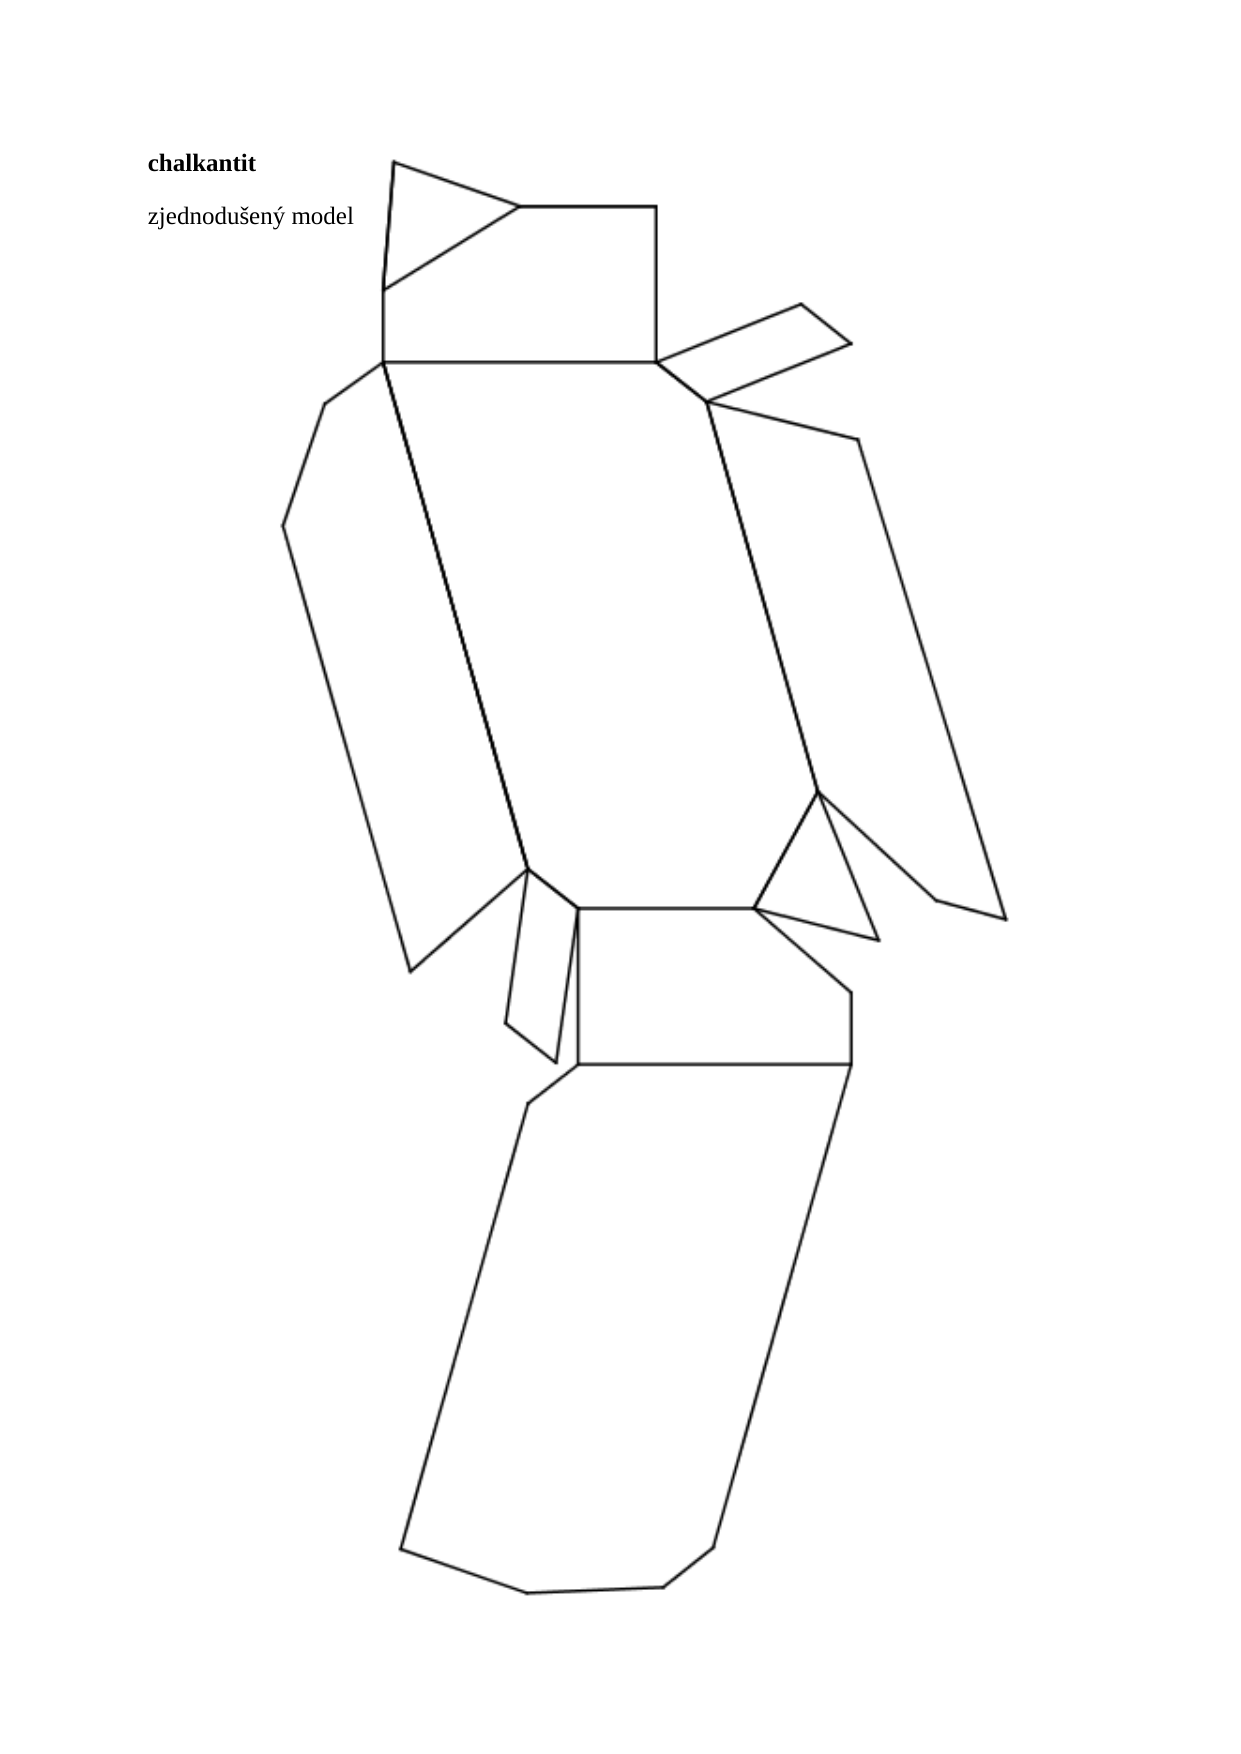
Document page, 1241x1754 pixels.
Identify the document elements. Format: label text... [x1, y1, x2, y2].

picture [127, 104, 1114, 1650]
text chalkantit [148, 148, 1093, 176]
text zjednodušený model [148, 201, 1093, 230]
